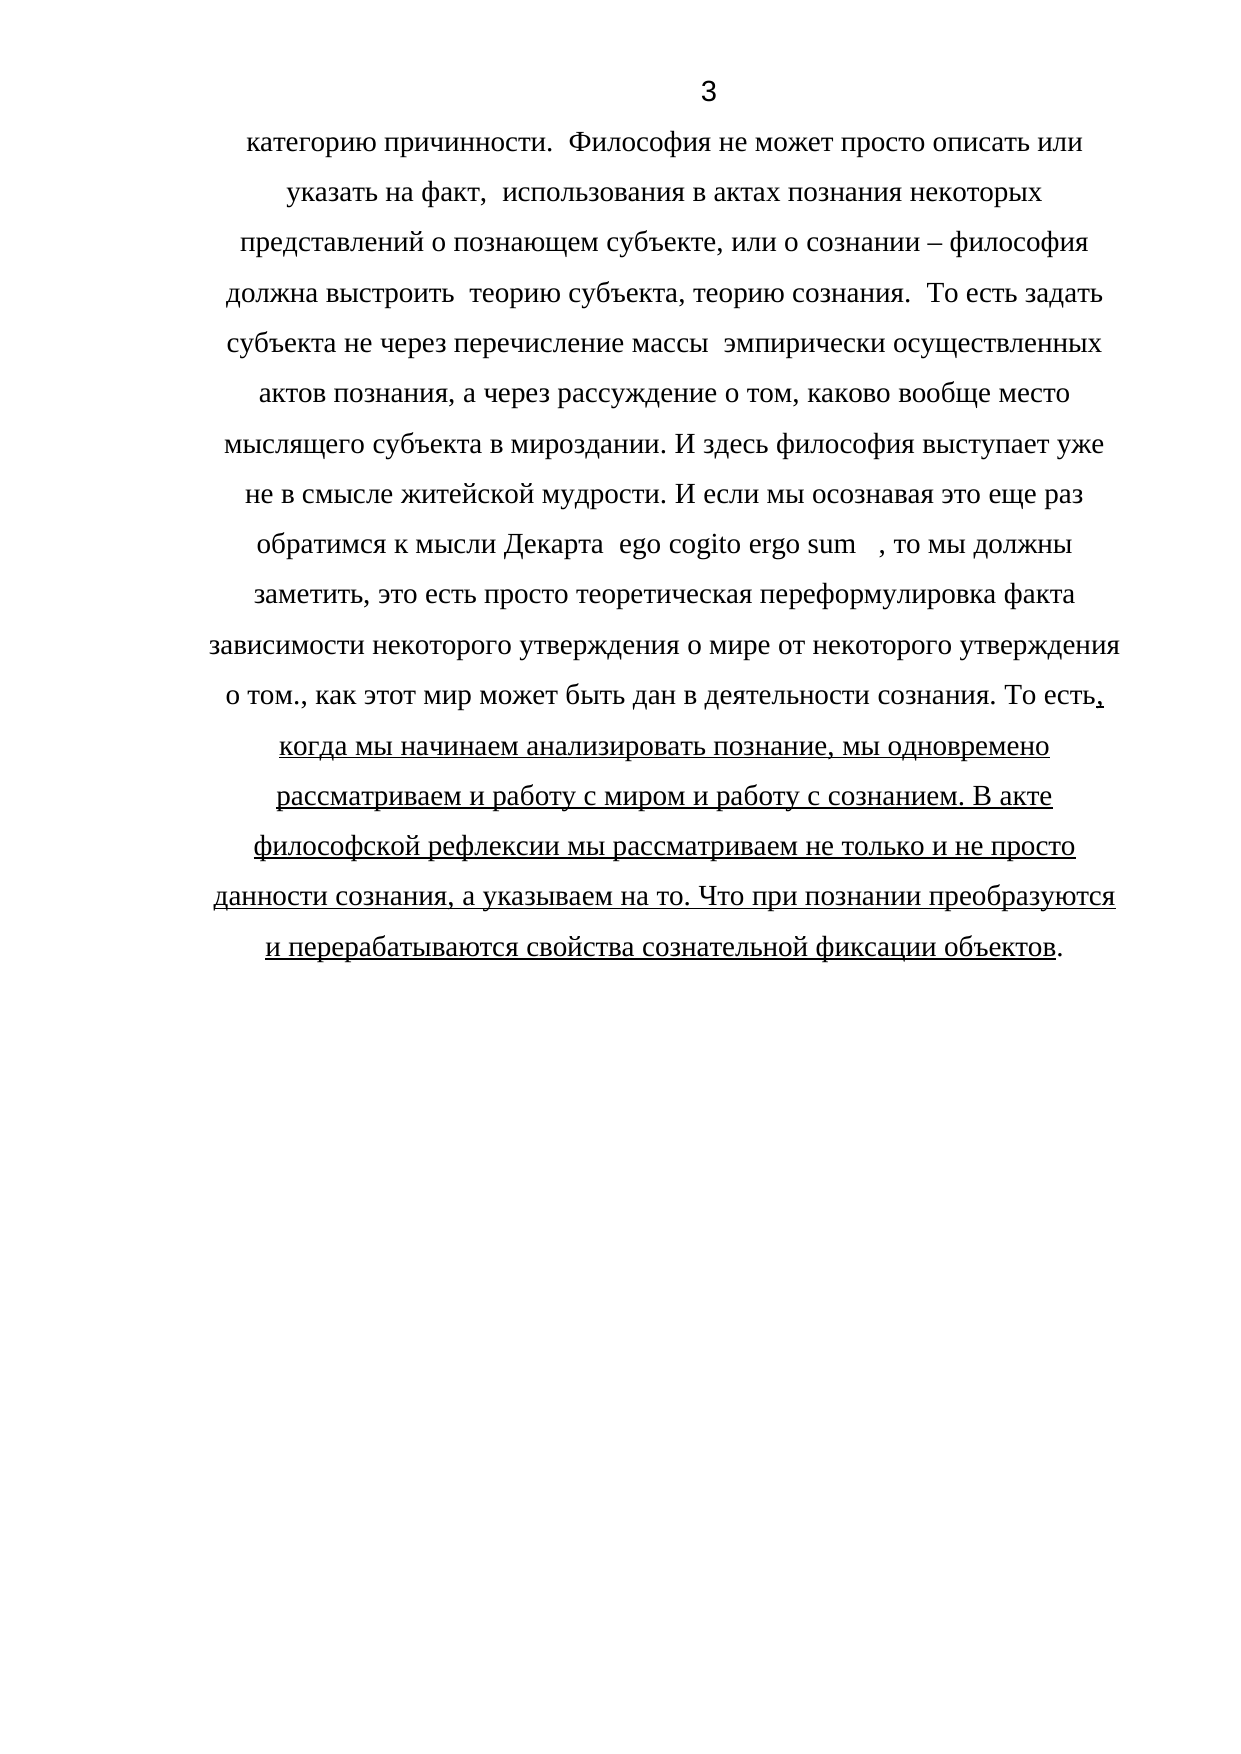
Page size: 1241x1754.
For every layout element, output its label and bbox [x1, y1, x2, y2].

text [207, 124, 1122, 963]
